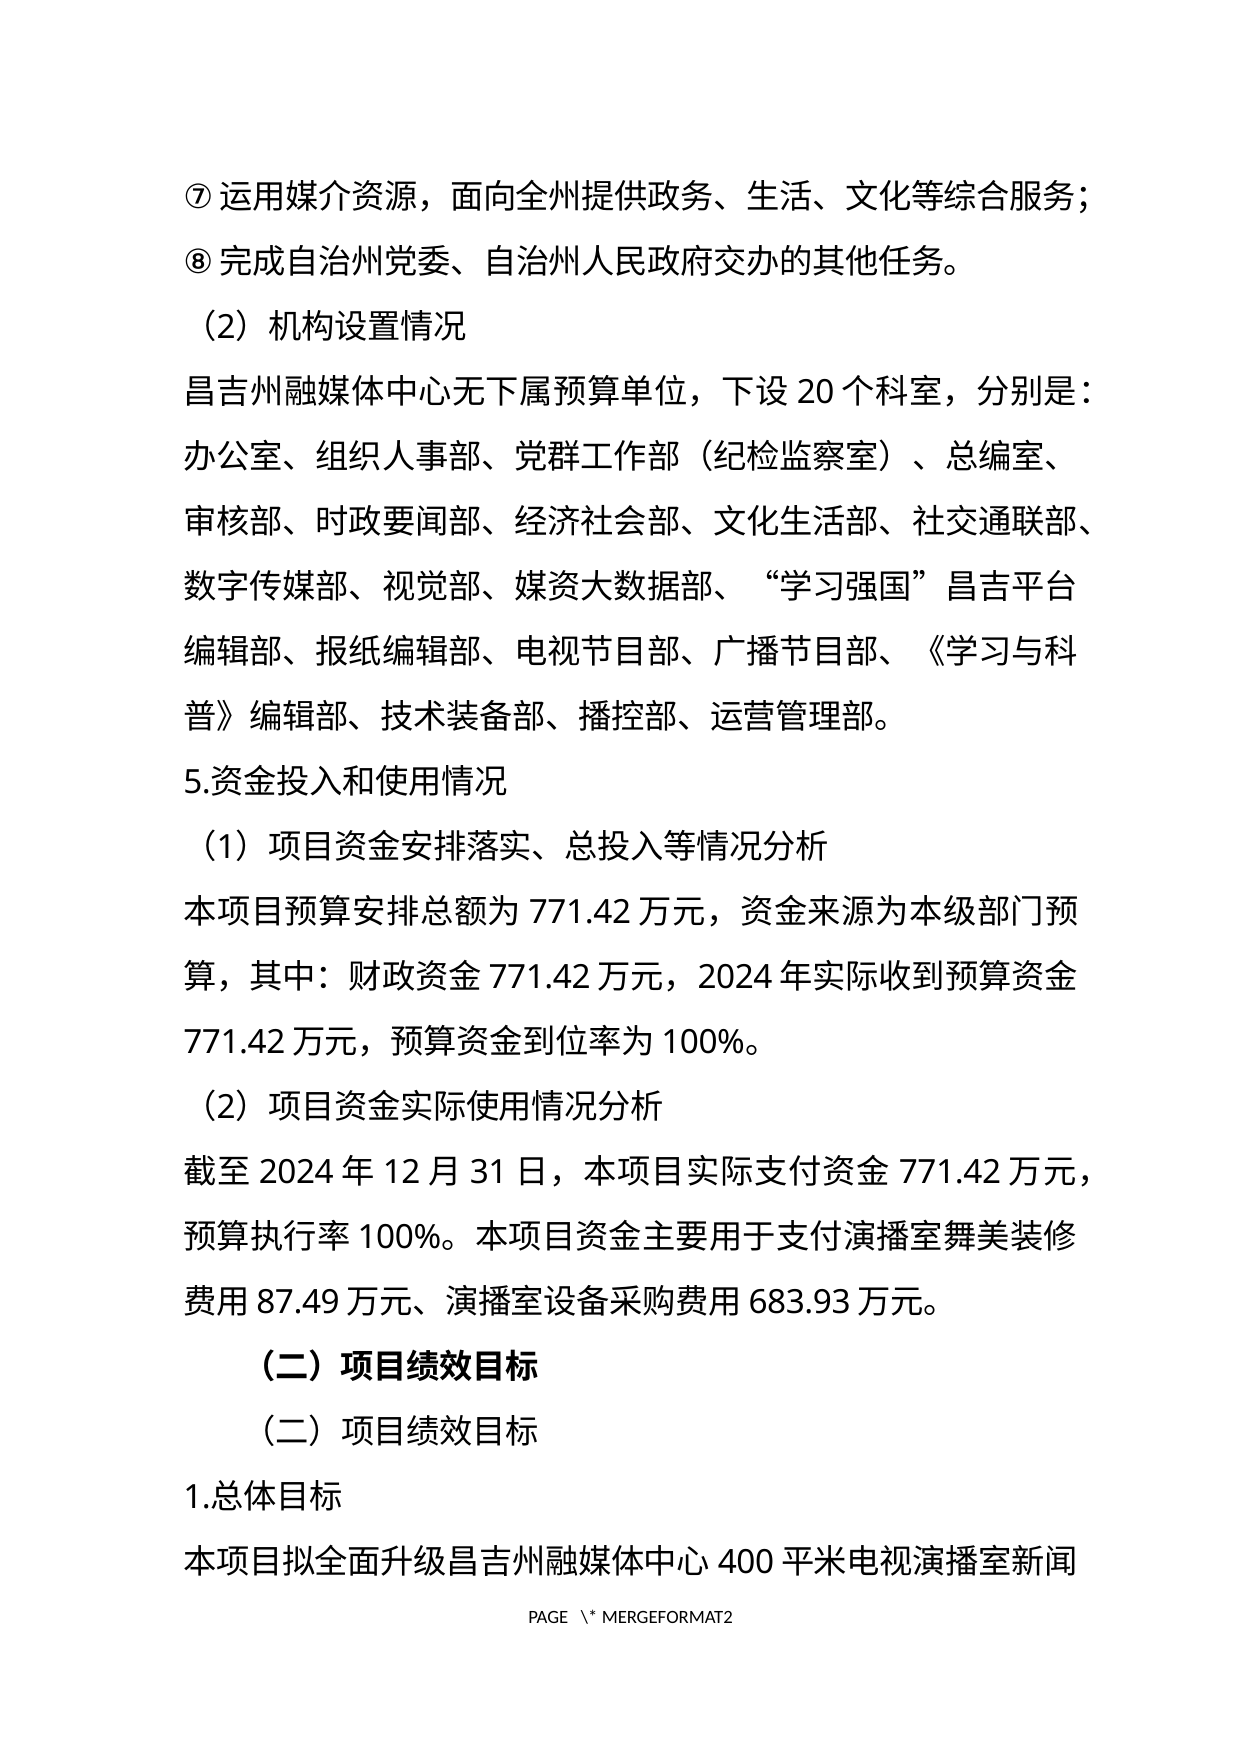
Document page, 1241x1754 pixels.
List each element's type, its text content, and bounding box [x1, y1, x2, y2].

text （二）项目绩效目标 [183, 1332, 1078, 1397]
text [183, 1397, 1078, 1592]
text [183, 162, 1078, 1332]
